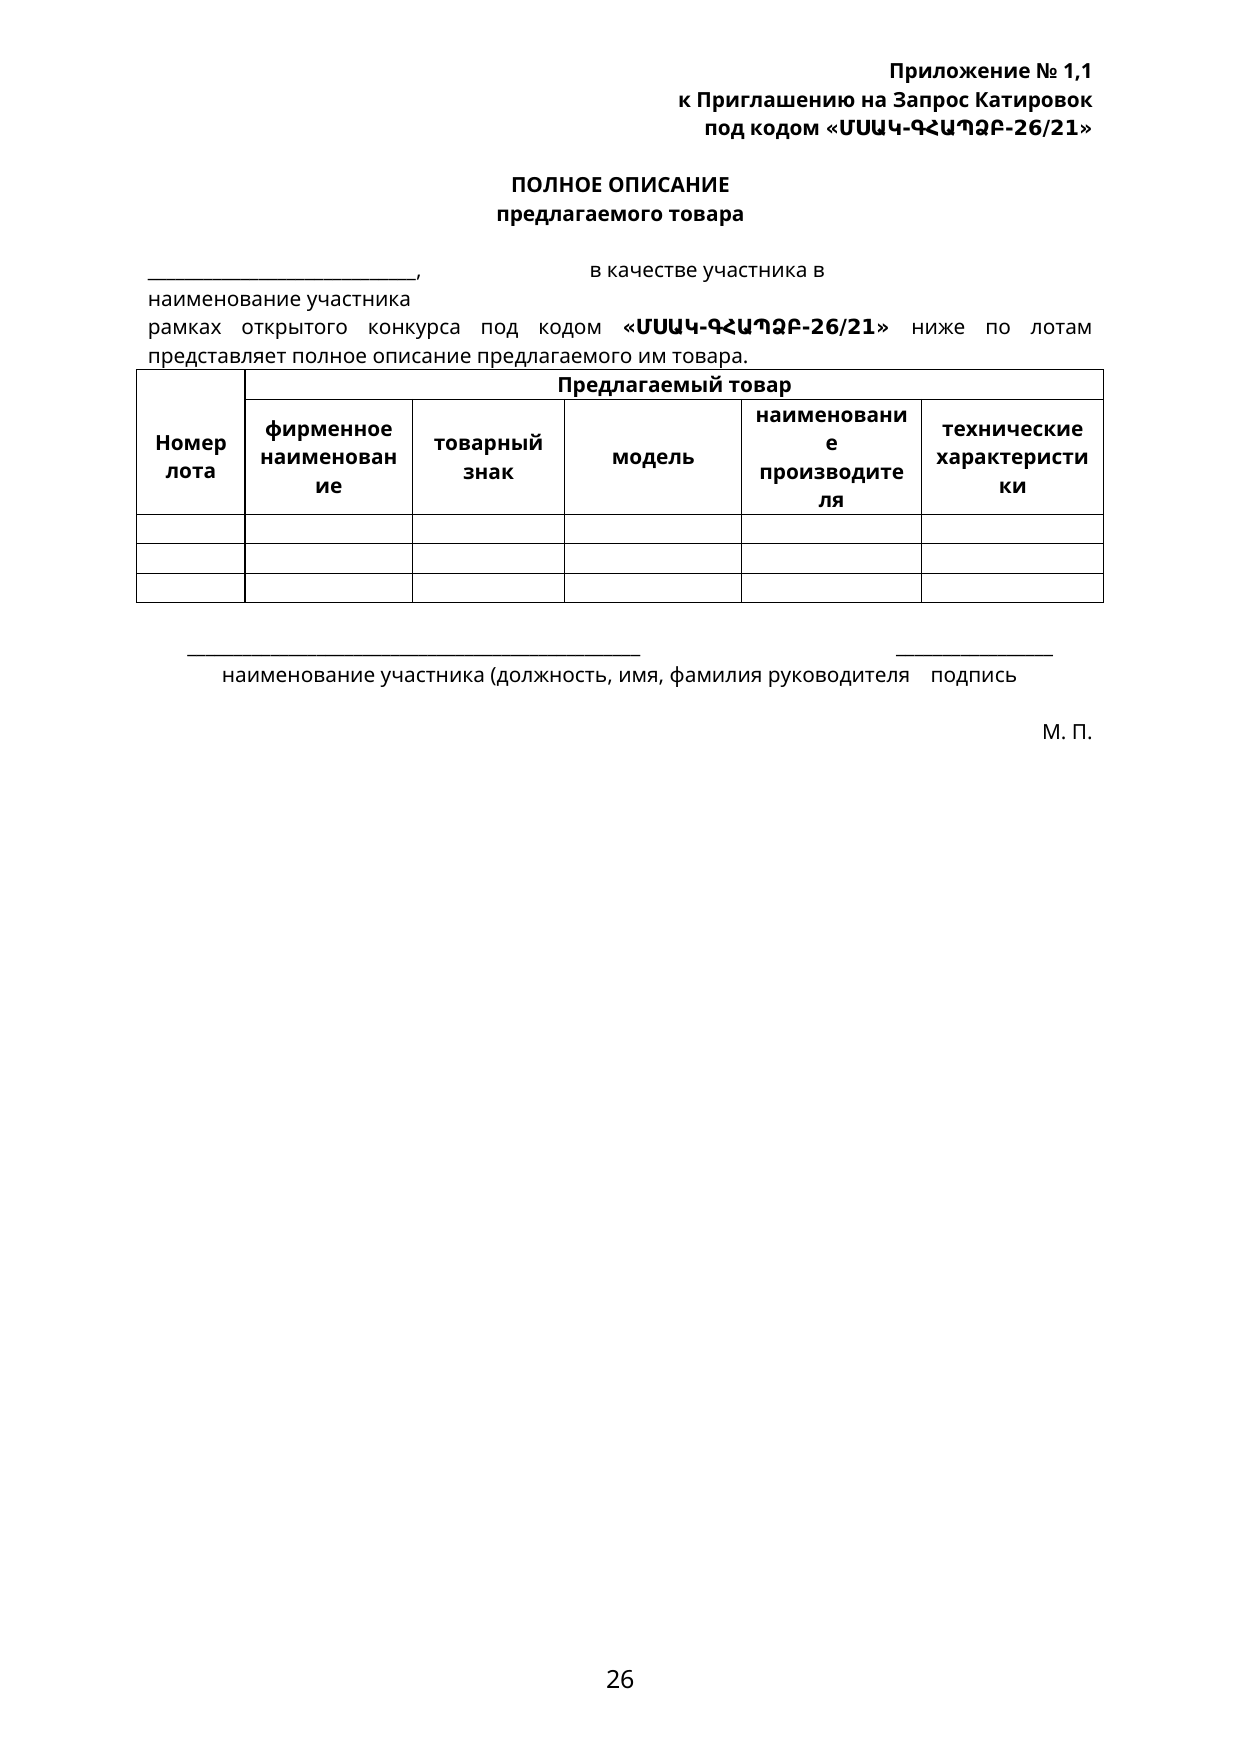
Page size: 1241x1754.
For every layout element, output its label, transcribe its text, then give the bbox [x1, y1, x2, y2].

table_cell [922, 574, 1103, 602]
text к Приглашению на Запрос Катировок [148, 85, 1092, 113]
table_cell модель [565, 400, 741, 514]
table_cell [742, 574, 921, 602]
text наименование участника (должность, имя, фамилия руководителя подпись [222, 660, 1092, 688]
text наименование участника [148, 284, 1092, 312]
table_cell фирменное наименование [246, 400, 412, 514]
table_cell [246, 574, 412, 602]
table_cell [137, 574, 244, 602]
table_cell [413, 515, 564, 543]
table_cell [137, 515, 244, 543]
table_cell наименование производителя [742, 400, 921, 514]
table_cell [922, 544, 1103, 573]
table_cell [922, 515, 1103, 543]
subtitle предлагаемого товара [207, 199, 1034, 227]
table_cell [742, 515, 921, 543]
table_cell [565, 544, 741, 573]
table_cell [565, 574, 741, 602]
subtitle ПОЛНОЕ ОПИСАНИЕ [207, 170, 1034, 199]
table_cell [246, 544, 412, 573]
table_cell [246, 515, 412, 543]
table_cell [413, 544, 564, 573]
text _________________________________________________ _________________ [148, 632, 1092, 660]
table_cell товарный знак [413, 400, 564, 514]
subtitle Приложение № 1,1 [148, 57, 1092, 85]
text под кодом «ՄՍԱԿ-ԳՀԱՊՁԲ-26/21» [148, 113, 1092, 142]
table_cell [742, 544, 921, 573]
text М. П. [148, 717, 1092, 745]
table_header Номер лота [137, 370, 244, 514]
table_cell [413, 574, 564, 602]
text _____________________________, в качестве участника в [148, 256, 1092, 284]
table_header Предлагаемый товар [246, 370, 1103, 399]
text рамках открытого конкурса под кодом «ՄՍԱԿ-ԳՀԱՊՁԲ-26/21» ниже по лотам представляет полное описание предлагаемого им товара. [148, 312, 1092, 369]
table_cell [137, 544, 244, 573]
table_cell технические характеристики [922, 400, 1103, 514]
table_cell [565, 515, 741, 543]
